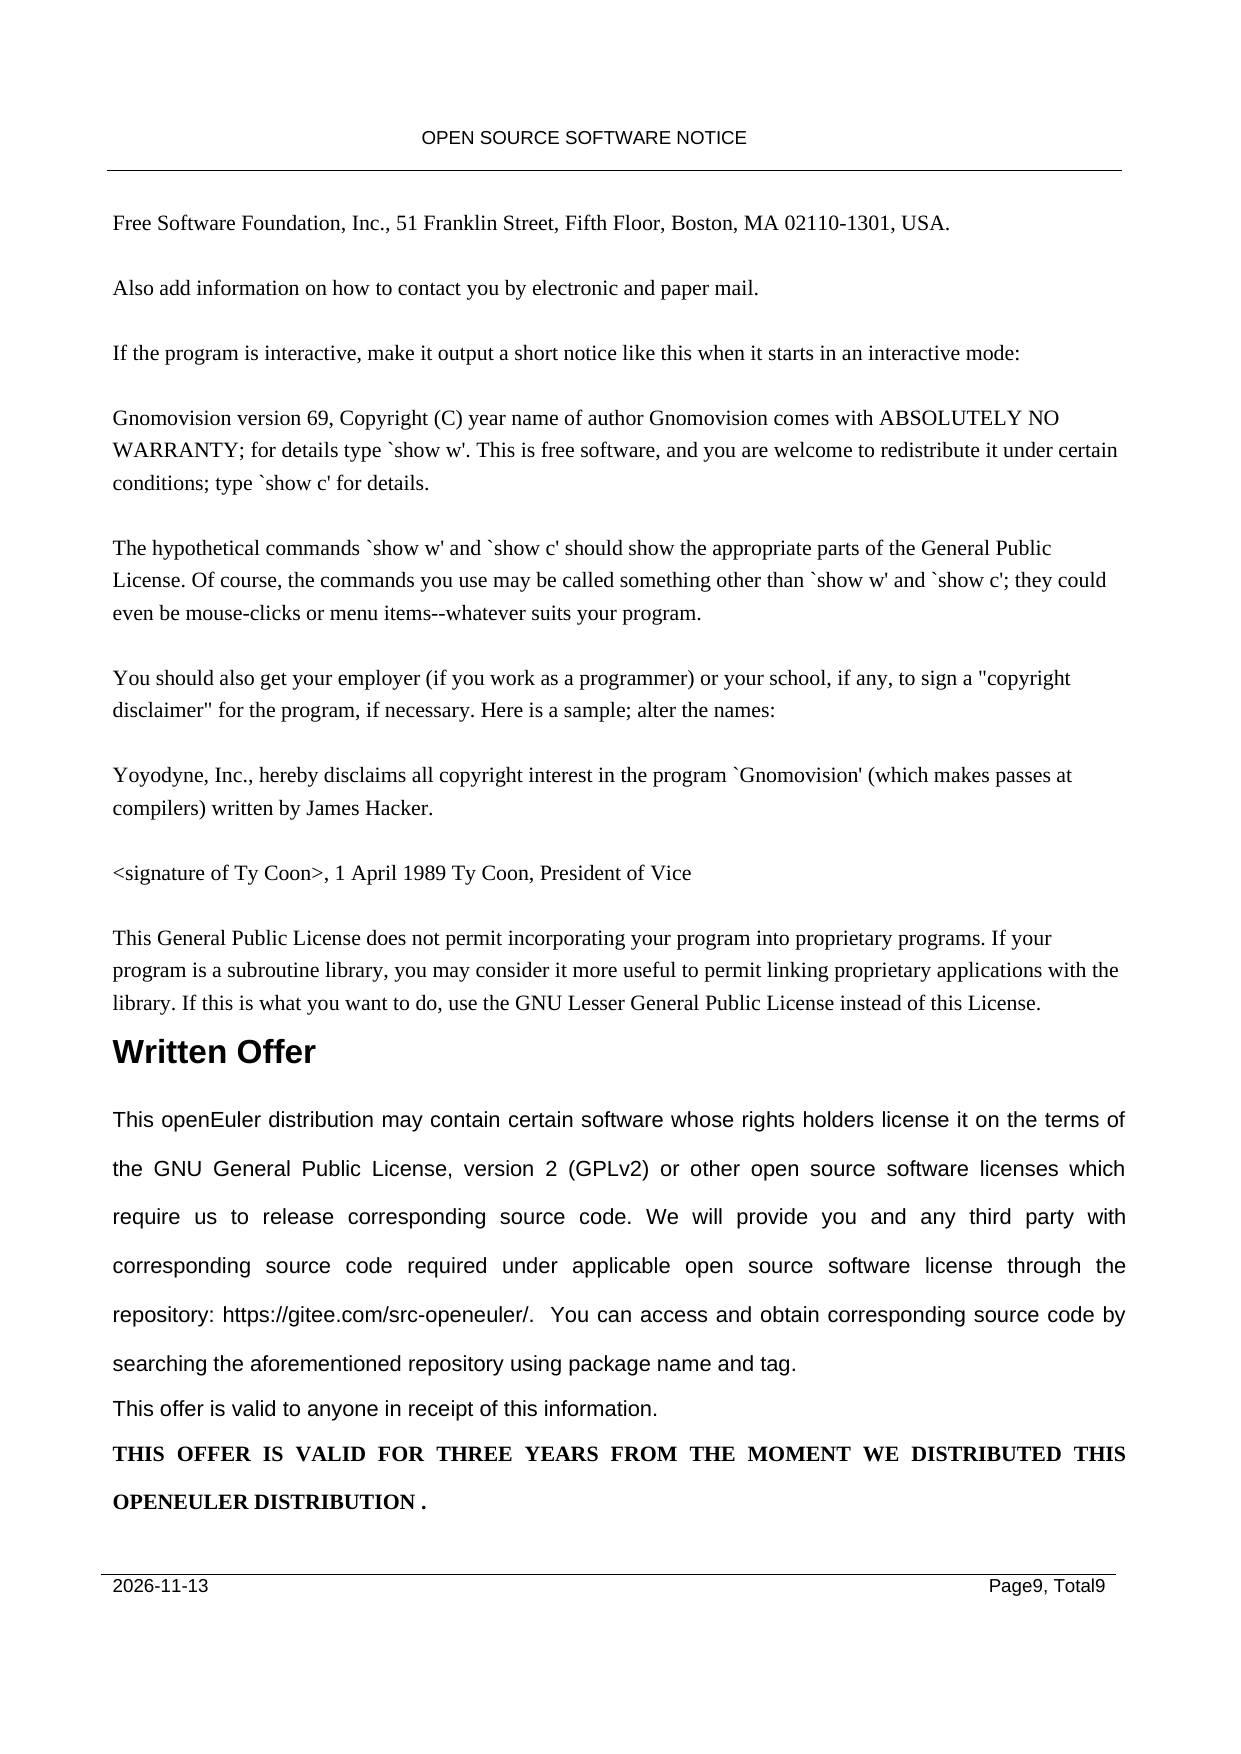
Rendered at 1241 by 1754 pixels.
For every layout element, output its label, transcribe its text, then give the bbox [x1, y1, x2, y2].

text This offer is valid to anyone in receipt of this information. [112, 1392, 1128, 1424]
text THIS OFFER IS VALID FOR THREE YEARS FROM THE MOMENT WE DISTRIBUTED THIS OPENEULER DISTRIBUTION . [112, 1437, 1128, 1518]
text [112, 206, 1128, 1019]
text This openEuler distribution may contain certain software whose rights holders license it on the terms of the GNU General Public License, version 2 (GPLv2) or other open source software licenses which require us to release corresponding source code. We will provide you and any third party with corresponding source code required under applicable open source software license through the repository: https://gitee.com/src-openeuler/. You can access and obtain corresponding source code by searching the aforementioned repository using package name and tag. [112, 1103, 1128, 1379]
text Written Offer [112, 1019, 1128, 1084]
